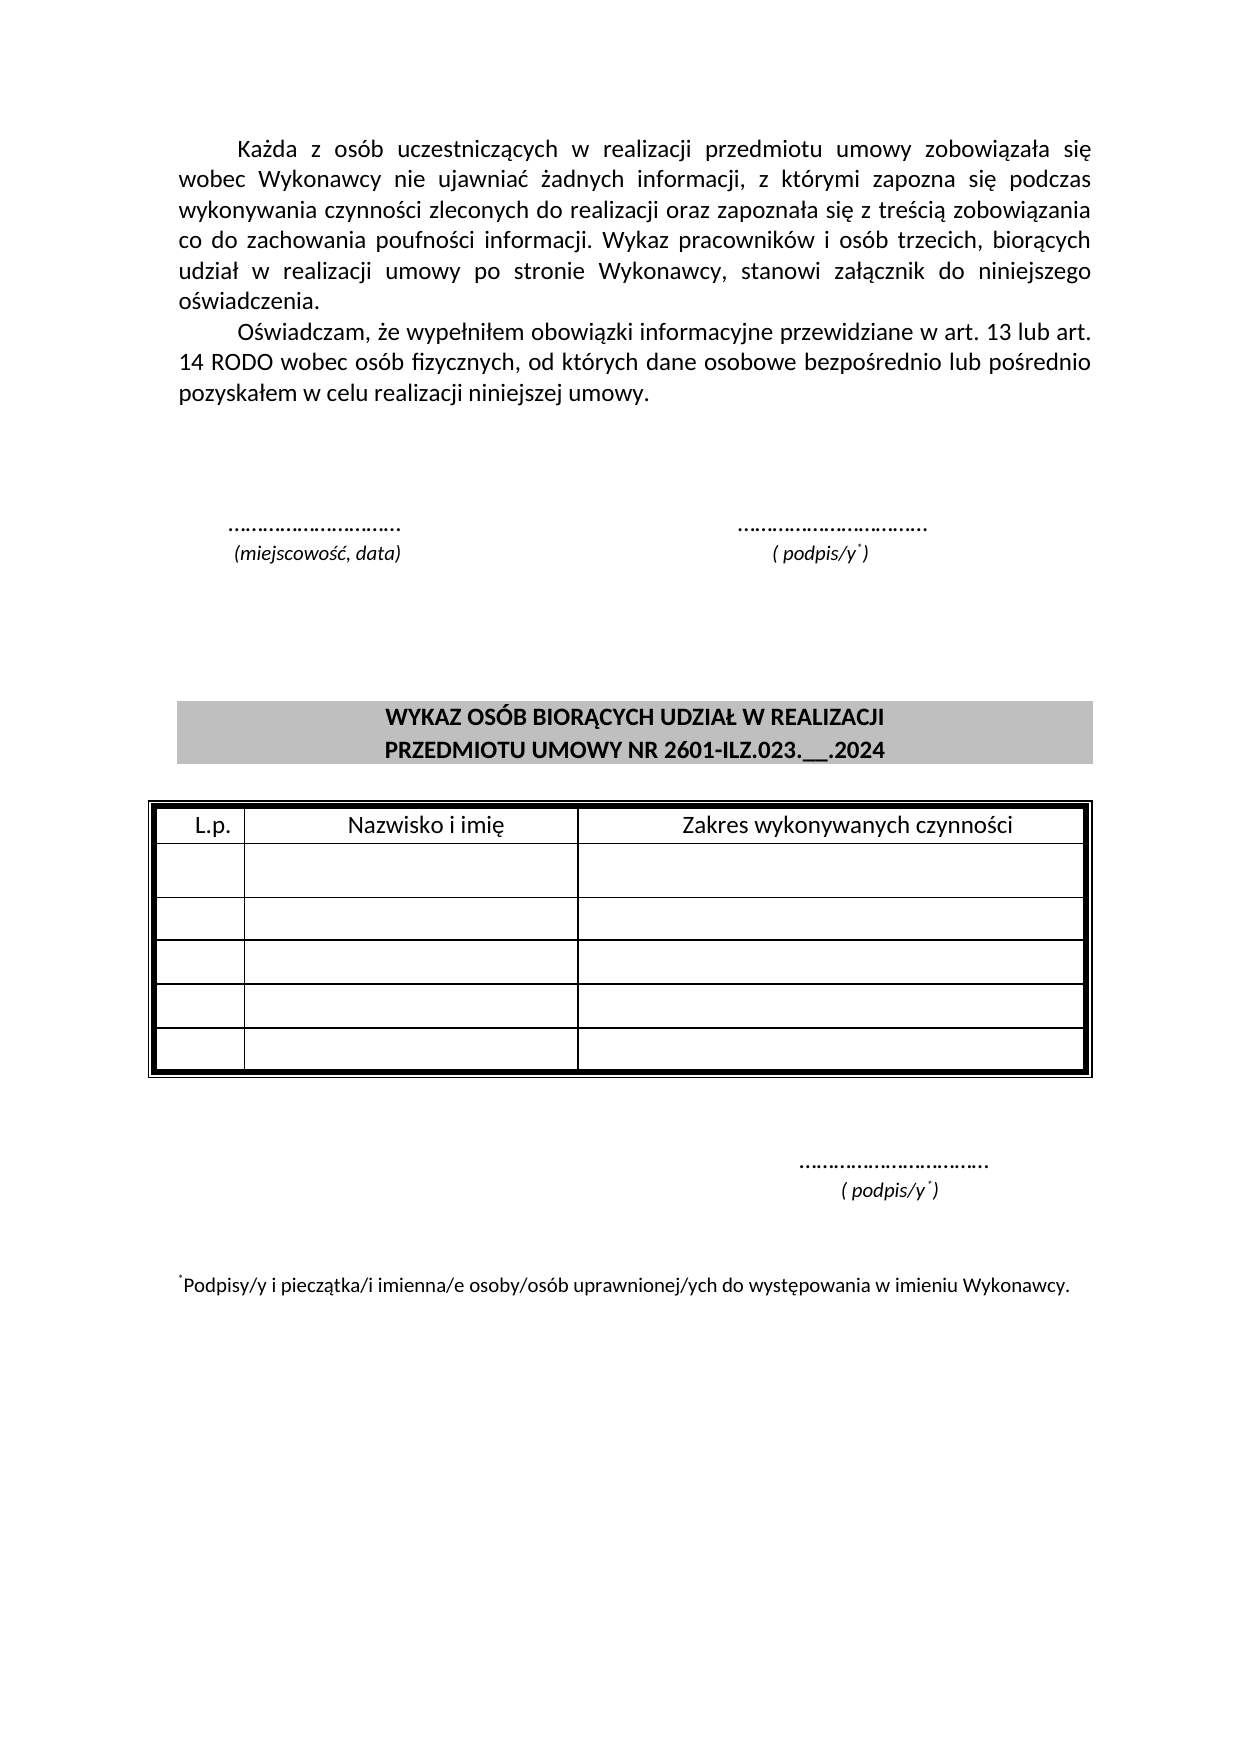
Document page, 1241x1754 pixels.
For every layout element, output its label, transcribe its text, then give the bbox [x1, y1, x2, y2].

table_header Nazwisko i imię [245, 809, 577, 842]
text (miejscowość, data) ( podpis/y*) [177, 540, 1093, 566]
text PRZEDMIOTU UMOWY NR 2601-ILZ.023.__.2024 [177, 734, 1093, 764]
table_cell [579, 985, 1083, 1027]
table_cell [579, 941, 1083, 983]
table_header Zakres wykonywanych czynności [579, 809, 1083, 842]
table_cell [245, 1029, 577, 1069]
text Oświadczam, że wypełniłem obowiązki informacyjne przewidziane w art. 13 lub art. 14 RODO wobec osób fizycznych, od których dane osobowe bezpośrednio lub pośrednio pozyskałem w celu realizacji niniejszej umowy. [178, 316, 1093, 408]
table_header L.p. [157, 809, 244, 842]
text WYKAZ OSÓB BIORĄCYCH UDZIAŁ W REALIZACJI [177, 701, 1093, 731]
table_cell [245, 844, 577, 896]
table_cell [579, 844, 1083, 896]
text ………………………… …………………………… [177, 507, 1093, 537]
text Każda z osób uczestniczących w realizacji przedmiotu umowy zobowiązała się wobec Wykonawcy nie ujawniać żadnych informacji, z którymi zapozna się podczas wykonywania czynności zleconych do realizacji oraz zapoznała się z treścią zobowiązania co do zachowania poufności informacji. Wykaz pracowników i osób trzecich, biorących udział w realizacji umowy po stronie Wykonawcy, stanowi załącznik do niniejszego oświadczenia. [178, 133, 1093, 316]
table_cell [157, 898, 244, 939]
text ( podpis/y*) [177, 1178, 1093, 1203]
table_cell [245, 898, 577, 939]
table_cell [245, 941, 577, 983]
table_cell [245, 985, 577, 1027]
table_cell [157, 941, 244, 983]
table_cell [579, 898, 1083, 939]
table_cell [157, 844, 244, 896]
text …………………………… [177, 1144, 1093, 1175]
table_cell [157, 985, 244, 1027]
table_cell [157, 1029, 244, 1069]
text *Podpisy/y i pieczątka/i imienna/e osoby/osób uprawnionej/ych do występowania w imieniu Wykonawcy. [177, 1272, 1093, 1297]
table_cell [579, 1029, 1083, 1069]
